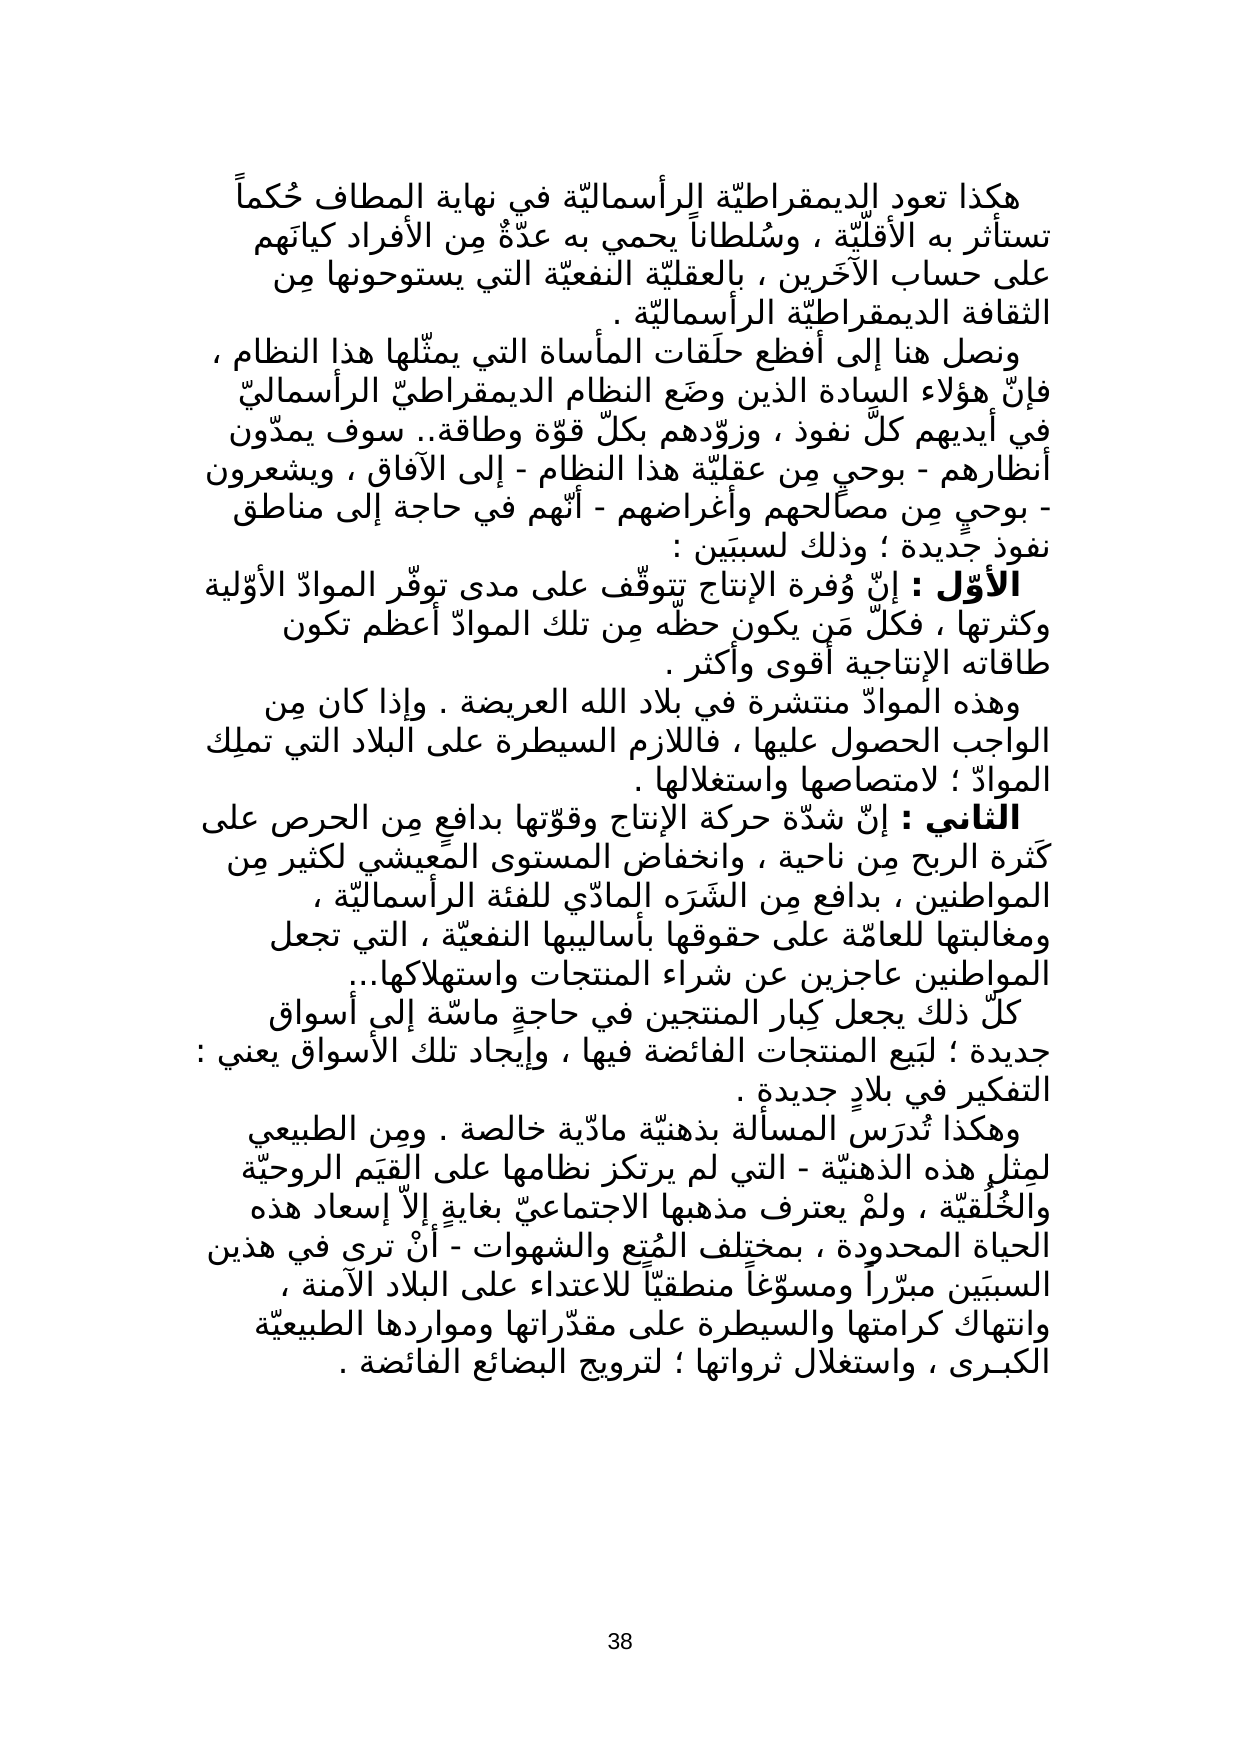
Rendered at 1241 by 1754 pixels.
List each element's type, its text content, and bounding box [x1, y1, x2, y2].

text ونصل هنا إلى أفظع حلَقات المأساة التي يمثّلها هذا النظام ، فإنّ هؤلاء السادة الذين وضَع النظام الديمقراطيّ الرأسماليّ في أيديهم كلَّ نفوذ ، وزوّدهم بكلّ قوّة وطاقة.. سوف يمدّون أنظارهم - بوحيٍ مِن عقليّة هذا النظام - إلى الآفاق ، ويشعرون - بوحيٍ مِن مصالحهم وأغراضهم - أنّهم في حاجة إلى مناطق نفوذ جديدة ؛ وذلك لسببَين : [189, 333, 1051, 566]
text الأوّل : إنّ وُفرة الإنتاج تتوقّف على مدى توفّر الموادّ الأوّلية وكثرتها ، فكلّ مَن يكون حظّه مِن تلك الموادّ أعظم تكون طاقاته الإنتاجية أقوى وأكثر . [189, 566, 1051, 682]
text وهكذا تُدرَس المسألة بذهنيّة مادّية خالصة . ومِن الطبيعي لمِثل هذه الذهنيّة - التي لم يرتكز نظامها على القيَم الروحيّة والخُلُقيّة ، ولمْ يعترف مذهبها الاجتماعيّ بغايةٍ إلاّ إسعاد هذه الحياة المحدودة ، بمختلف المُتع والشهوات - أنْ ترى في هذين السببَين مبرّراً ومسوّغاً منطقيّاً للاعتداء على البلاد الآمنة ، وانتهاك كرامتها والسيطرة على مقدّراتها ومواردها الطبيعيّة الكبـرى ، واستغلال ثرواتها ؛ لترويج البضائع الفائضة . [189, 1110, 1051, 1382]
text هكذا تعود الديمقراطيّة الرأسماليّة في نهاية المطاف حُكماً تستأثر به الأقلّيّة ، وسُلطاناً يحمي به عدّةٌ مِن الأفراد كيانَهم على حساب الآخَرين ، بالعقليّة النفعيّة التي يستوحونها مِن الثقافة الديمقراطيّة الرأسماليّة . [189, 177, 1051, 333]
text الثاني : إنّ شدّة حركة الإنتاج وقوّتها بدافعٍ مِن الحرص على كَثرة الربح مِن ناحية ، وانخفاض المستوى المعيشي لكثير مِن المواطنين ، بدافع مِن الشَرَه المادّي للفئة الرأسماليّة ، ومغالبتها للعامّة على حقوقها بأساليبها النفعيّة ، التي تجعل المواطنين عاجزين عن شراء المنتجات واستهلاكها... [189, 799, 1051, 993]
text كلّ ذلك يجعل كِبار المنتجين في حاجةٍ ماسّة إلى أسواق جديدة ؛ لبَيع المنتجات الفائضة فيها ، وإيجاد تلك الأسواق يعني : التفكير في بلادٍ جديدة . [189, 993, 1051, 1110]
text وهذه الموادّ منتشرة في بلاد الله العريضة . وإذا كان مِن الواجب الحصول عليها ، فاللازم السيطرة على البلاد التي تملِك الموادّ ؛ لامتصاصها واستغلالها . [189, 682, 1051, 799]
